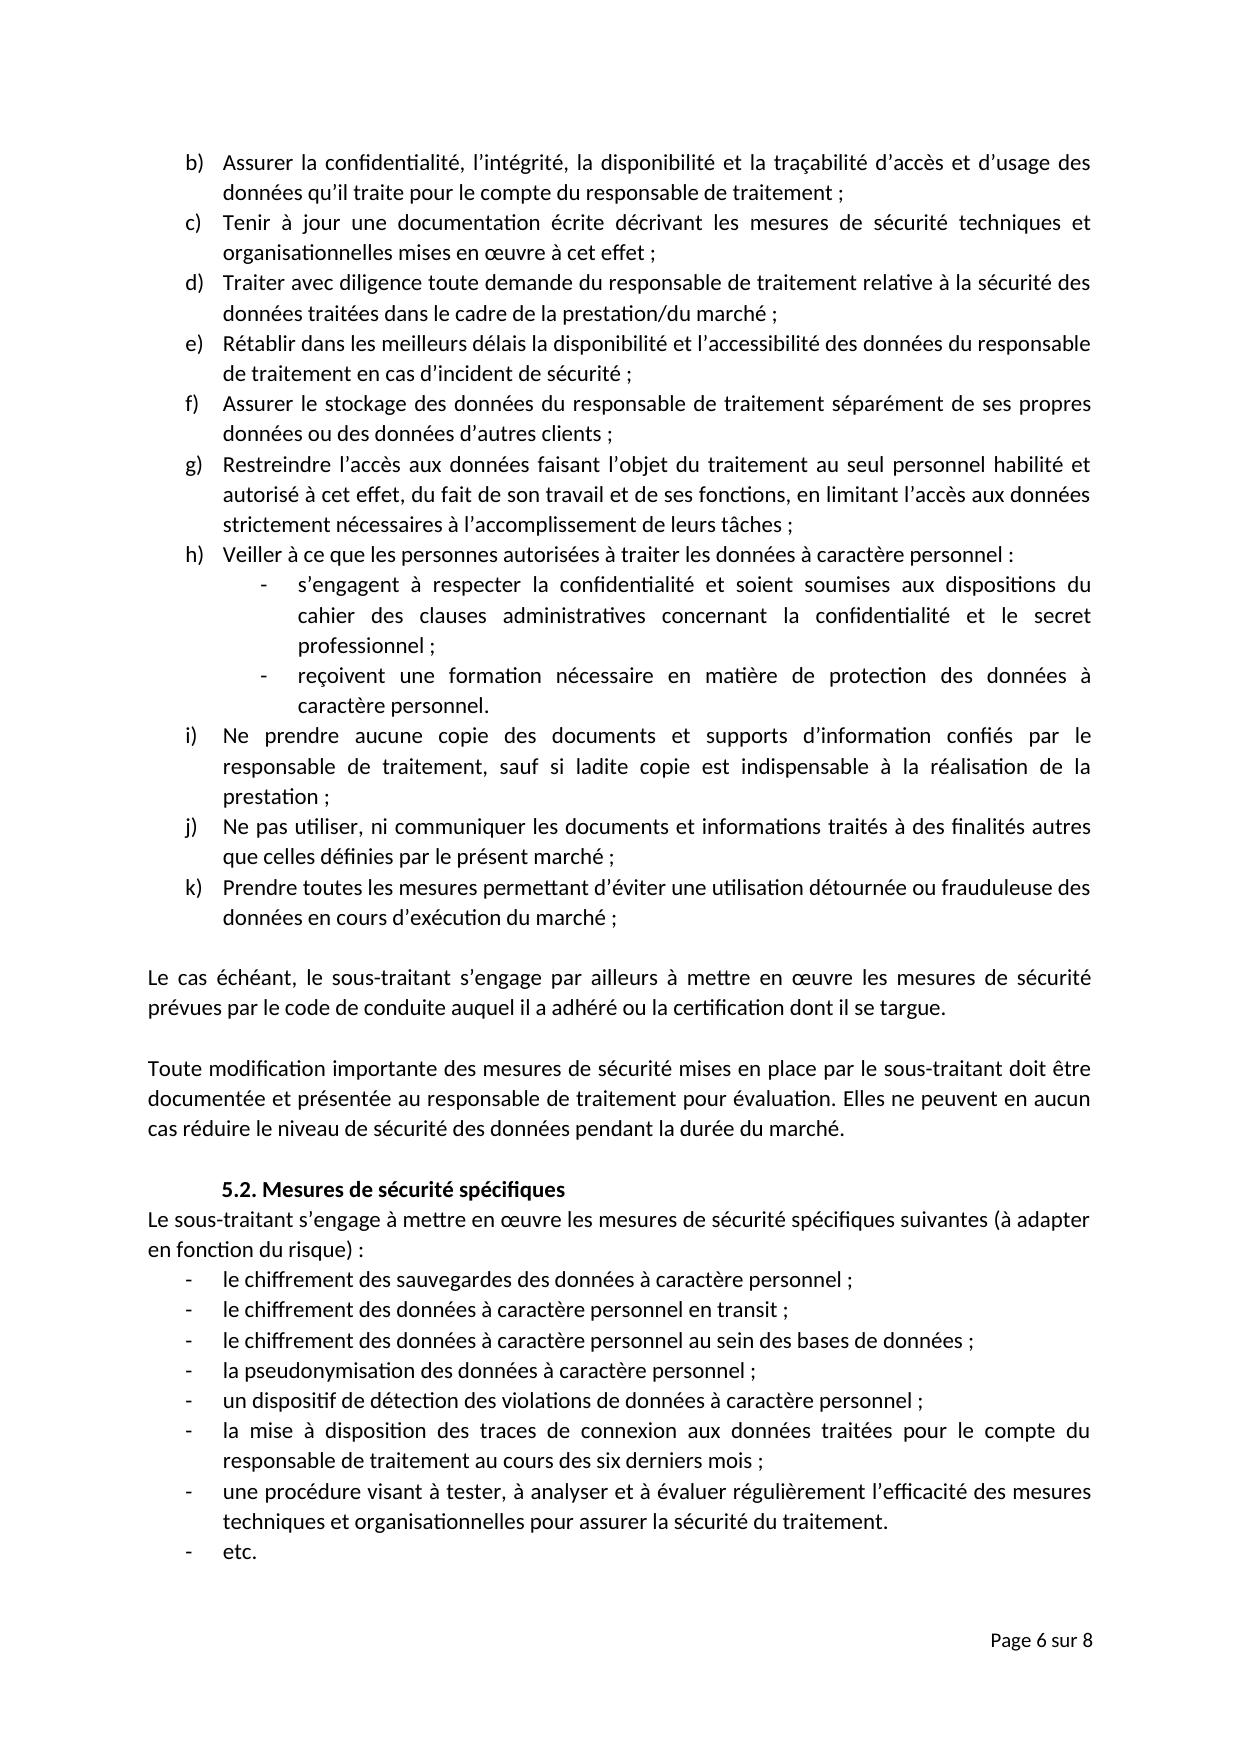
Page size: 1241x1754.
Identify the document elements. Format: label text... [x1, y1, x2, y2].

list Prendre toutes les mesures permettant d’éviter une utilisation détournée ou frauduleuse des données en cours d’exécution du marché ; [185, 873, 1093, 931]
list une procédure visant à tester, à analyser et à évaluer régulièrement l’efficacité des mesures techniques et organisationnelles pour assurer la sécurité du traitement. [185, 1477, 1093, 1535]
list le chiffrement des données à caractère personnel en transit ; [185, 1296, 1093, 1323]
list etc. [185, 1537, 1093, 1565]
list Tenir à jour une documentation écrite décrivant les mesures de sécurité techniques et organisationnelles mises en œuvre à cet effet ; [185, 208, 1093, 266]
list Rétablir dans les meilleurs délais la disponibilité et l’accessibilité des données du responsable de traitement en cas d’incident de sécurité ; [185, 329, 1093, 387]
list s’engagent à respecter la confidentialité et soient soumises aux dispositions du cahier des clauses administratives concernant la confidentialité et le secret professionnel ; [260, 571, 1093, 659]
list le chiffrement des sauvegardes des données à caractère personnel ; [185, 1265, 1093, 1293]
list reçoivent une formation nécessaire en matière de protection des données à caractère personnel. [260, 661, 1093, 719]
list Restreindre l’accès aux données faisant l’objet du traitement au seul personnel habilité et autorisé à cet effet, du fait de son travail et de ses fonctions, en limitant l’accès aux données strictement nécessaires à l’accomplissement de leurs tâches ; [185, 450, 1093, 538]
list la pseudonymisation des données à caractère personnel ; [185, 1356, 1093, 1384]
list un dispositif de détection des violations de données à caractère personnel ; [185, 1386, 1093, 1414]
text Le cas échéant, le sous-traitant s’engage par ailleurs à mettre en œuvre les mesures de sécurité prévues par le code de conduite auquel il a adhéré ou la certification dont il se targue. [148, 963, 1093, 1021]
list le chiffrement des données à caractère personnel au sein des bases de données ; [185, 1326, 1093, 1354]
list Ne pas utiliser, ni communiquer les documents et informations traités à des finalités autres que celles définies par le présent marché ; [185, 812, 1093, 870]
list Traiter avec diligence toute demande du responsable de traitement relative à la sécurité des données traitées dans le cadre de la prestation/du marché ; [185, 268, 1093, 327]
text 5.2. Mesures de sécurité spécifiques [148, 1175, 1093, 1203]
list Veiller à ce que les personnes autorisées à traiter les données à caractère personnel : [185, 540, 1093, 568]
list Assurer le stockage des données du responsable de traitement séparément de ses propres données ou des données d’autres clients ; [185, 389, 1093, 447]
list Assurer la confidentialité, l’intégrité, la disponibilité et la traçabilité d’accès et d’usage des données qu’il traite pour le compte du responsable de traitement ; [185, 148, 1093, 206]
text Le sous-traitant s’engage à mettre en œuvre les mesures de sécurité spécifiques suivantes (à adapter en fonction du risque) : [148, 1205, 1093, 1263]
text Toute modification importante des mesures de sécurité mises en place par le sous-traitant doit être documentée et présentée au responsable de traitement pour évaluation. Elles ne peuvent en aucun cas réduire le niveau de sécurité des données pendant la durée du marché. [148, 1054, 1093, 1142]
list Ne prendre aucune copie des documents et supports d’information confiés par le responsable de traitement, sauf si ladite copie est indispensable à la réalisation de la prestation ; [185, 722, 1093, 810]
list la mise à disposition des traces de connexion aux données traitées pour le compte du responsable de traitement au cours des six derniers mois ; [185, 1416, 1093, 1474]
